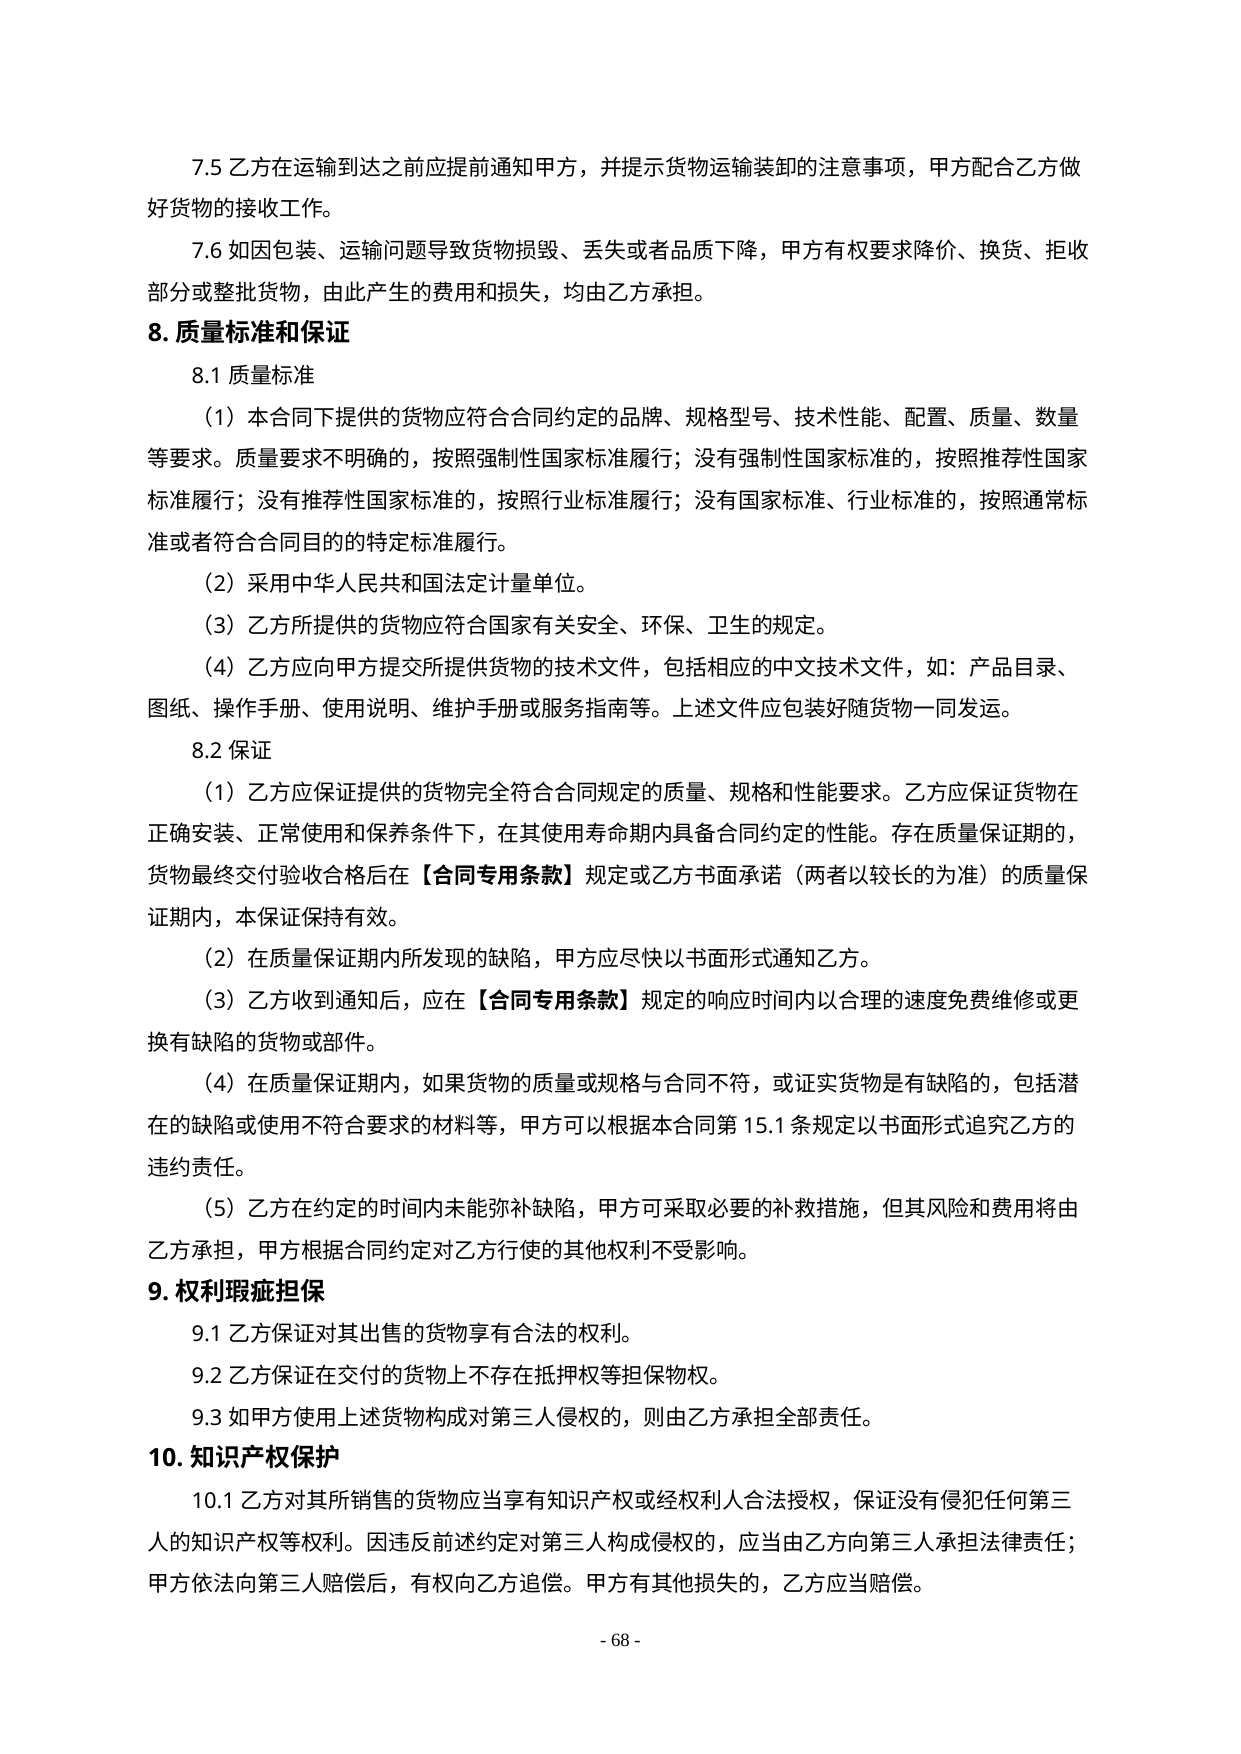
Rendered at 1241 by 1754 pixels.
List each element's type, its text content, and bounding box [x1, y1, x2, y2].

text （3）乙方收到通知后，应在【合同专用条款】规定的响应时间内以合理的速度免费维修或更换有缺陷的货物或部件。 [148, 975, 1093, 1058]
text 8.2 保证 [148, 725, 1093, 767]
text 7.6 如因包装、运输问题导致货物损毁、丢失或者品质下降，甲方有权要求降价、换货、拒收部分或整批货物，由此产生的费用和损失，均由乙方承担。 [148, 225, 1093, 308]
text （5）乙方在约定的时间内未能弥补缺陷，甲方可采取必要的补救措施，但其风险和费用将由乙方承担，甲方根据合同约定对乙方行使的其他权利不受影响。 [148, 1183, 1093, 1267]
text （2）采用中华人民共和国法定计量单位。 [148, 558, 1093, 600]
text 9.3 如甲方使用上述货物构成对第三人侵权的，则由乙方承担全部责任。 [148, 1392, 1093, 1433]
text （1）乙方应保证提供的货物完全符合合同规定的质量、规格和性能要求。乙方应保证货物在正确安装、正常使用和保养条件下，在其使用寿命期内具备合同约定的性能。存在质量保证期的，货物最终交付验收合格后在【合同专用条款】规定或乙方书面承诺（两者以较长的为准）的质量保证期内，本保证保持有效。 [148, 767, 1093, 933]
text 9.2 乙方保证在交付的货物上不存在抵押权等担保物权。 [148, 1350, 1093, 1392]
text （4）在质量保证期内，如果货物的质量或规格与合同不符，或证实货物是有缺陷的，包括潜在的缺陷或使用不符合要求的材料等，甲方可以根据本合同第15.1条规定以书面形式追究乙方的违约责任。 [148, 1058, 1093, 1183]
text 10. 知识产权保护 [148, 1433, 1093, 1475]
text 9. 权利瑕疵担保 [148, 1267, 1093, 1308]
text （3）乙方所提供的货物应符合国家有关安全、环保、卫生的规定。 [148, 600, 1093, 642]
text 10.1 乙方对其所销售的货物应当享有知识产权或经权利人合法授权，保证没有侵犯任何第三人的知识产权等权利。因违反前述约定对第三人构成侵权的，应当由乙方向第三人承担法律责任；甲方依法向第三人赔偿后，有权向乙方追偿。甲方有其他损失的，乙方应当赔偿。 [148, 1475, 1093, 1600]
text （2）在质量保证期内所发现的缺陷，甲方应尽快以书面形式通知乙方。 [148, 933, 1093, 975]
text 8.1 质量标准 [148, 350, 1093, 392]
text （1）本合同下提供的货物应符合合同约定的品牌、规格型号、技术性能、配置、质量、数量等要求。质量要求不明确的，按照强制性国家标准履行；没有强制性国家标准的，按照推荐性国家标准履行；没有推荐性国家标准的，按照行业标准履行；没有国家标准、行业标准的，按照通常标准或者符合合同目的的特定标准履行。 [148, 392, 1093, 558]
text 9.1 乙方保证对其出售的货物享有合法的权利。 [148, 1308, 1093, 1350]
text 8. 质量标准和保证 [148, 308, 1093, 350]
text （4）乙方应向甲方提交所提供货物的技术文件，包括相应的中文技术文件，如：产品目录、图纸、操作手册、使用说明、维护手册或服务指南等。上述文件应包装好随货物一同发运。 [148, 642, 1093, 725]
text 7.5 乙方在运输到达之前应提前通知甲方，并提示货物运输装卸的注意事项，甲方配合乙方做好货物的接收工作。 [148, 142, 1093, 225]
